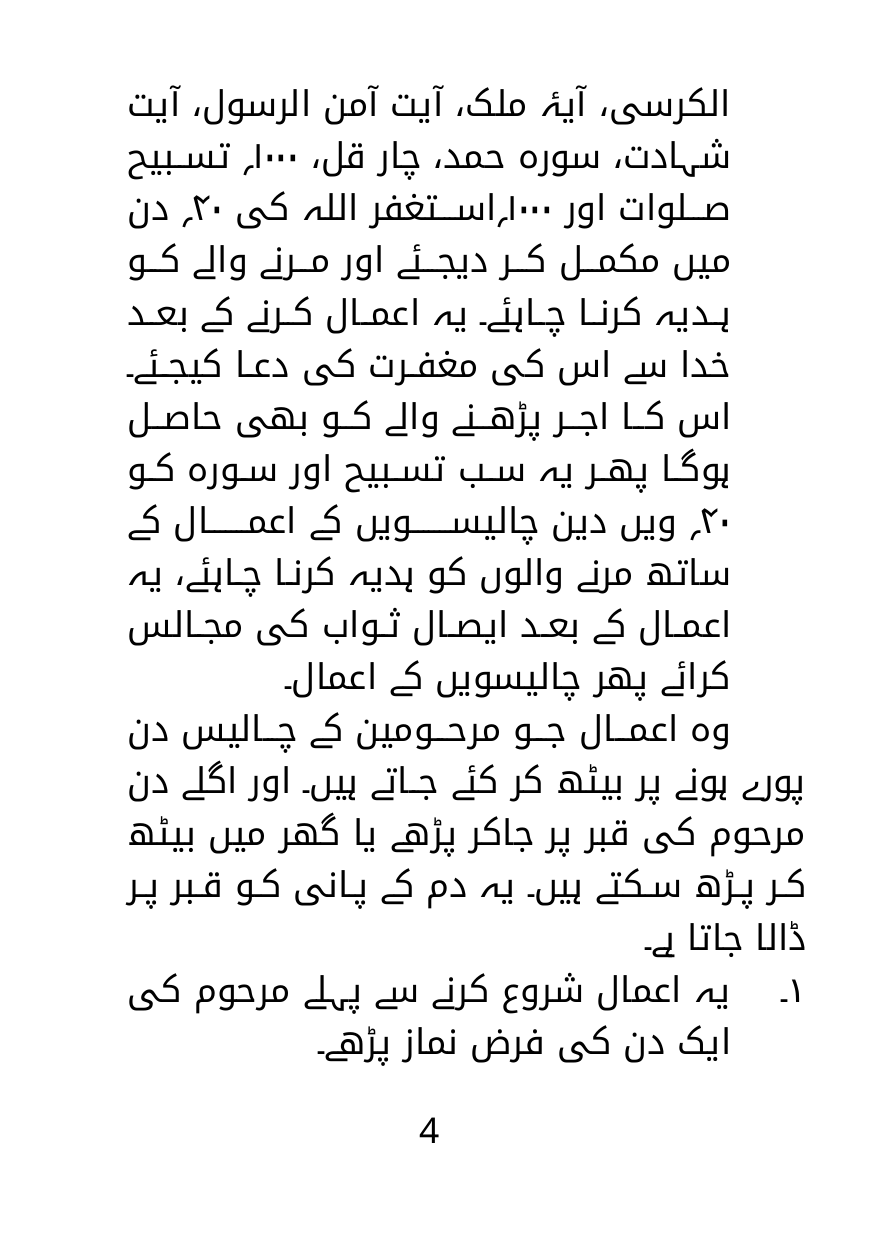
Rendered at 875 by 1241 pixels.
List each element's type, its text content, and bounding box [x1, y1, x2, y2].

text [127, 75, 807, 700]
text ۱۔ یہ اعمال شروع کرنے سے پہلے مرحوم کی ایک دن کی فرض نماز پڑھے۔ [127, 960, 807, 1064]
text وہ اعمال جو مرحومین کے چالیس دن پورے ہونے پر بیٹھ کر کئے جاتے ہیں۔ اور اگلے دن مرحوم کی قبر پر جاکر پڑھے یا گھر میں بیٹھ کر پڑھ سکتے ہیں۔ یہ دم کے پانی کو قبر پر ڈالا جاتا ہے۔ [127, 700, 807, 960]
